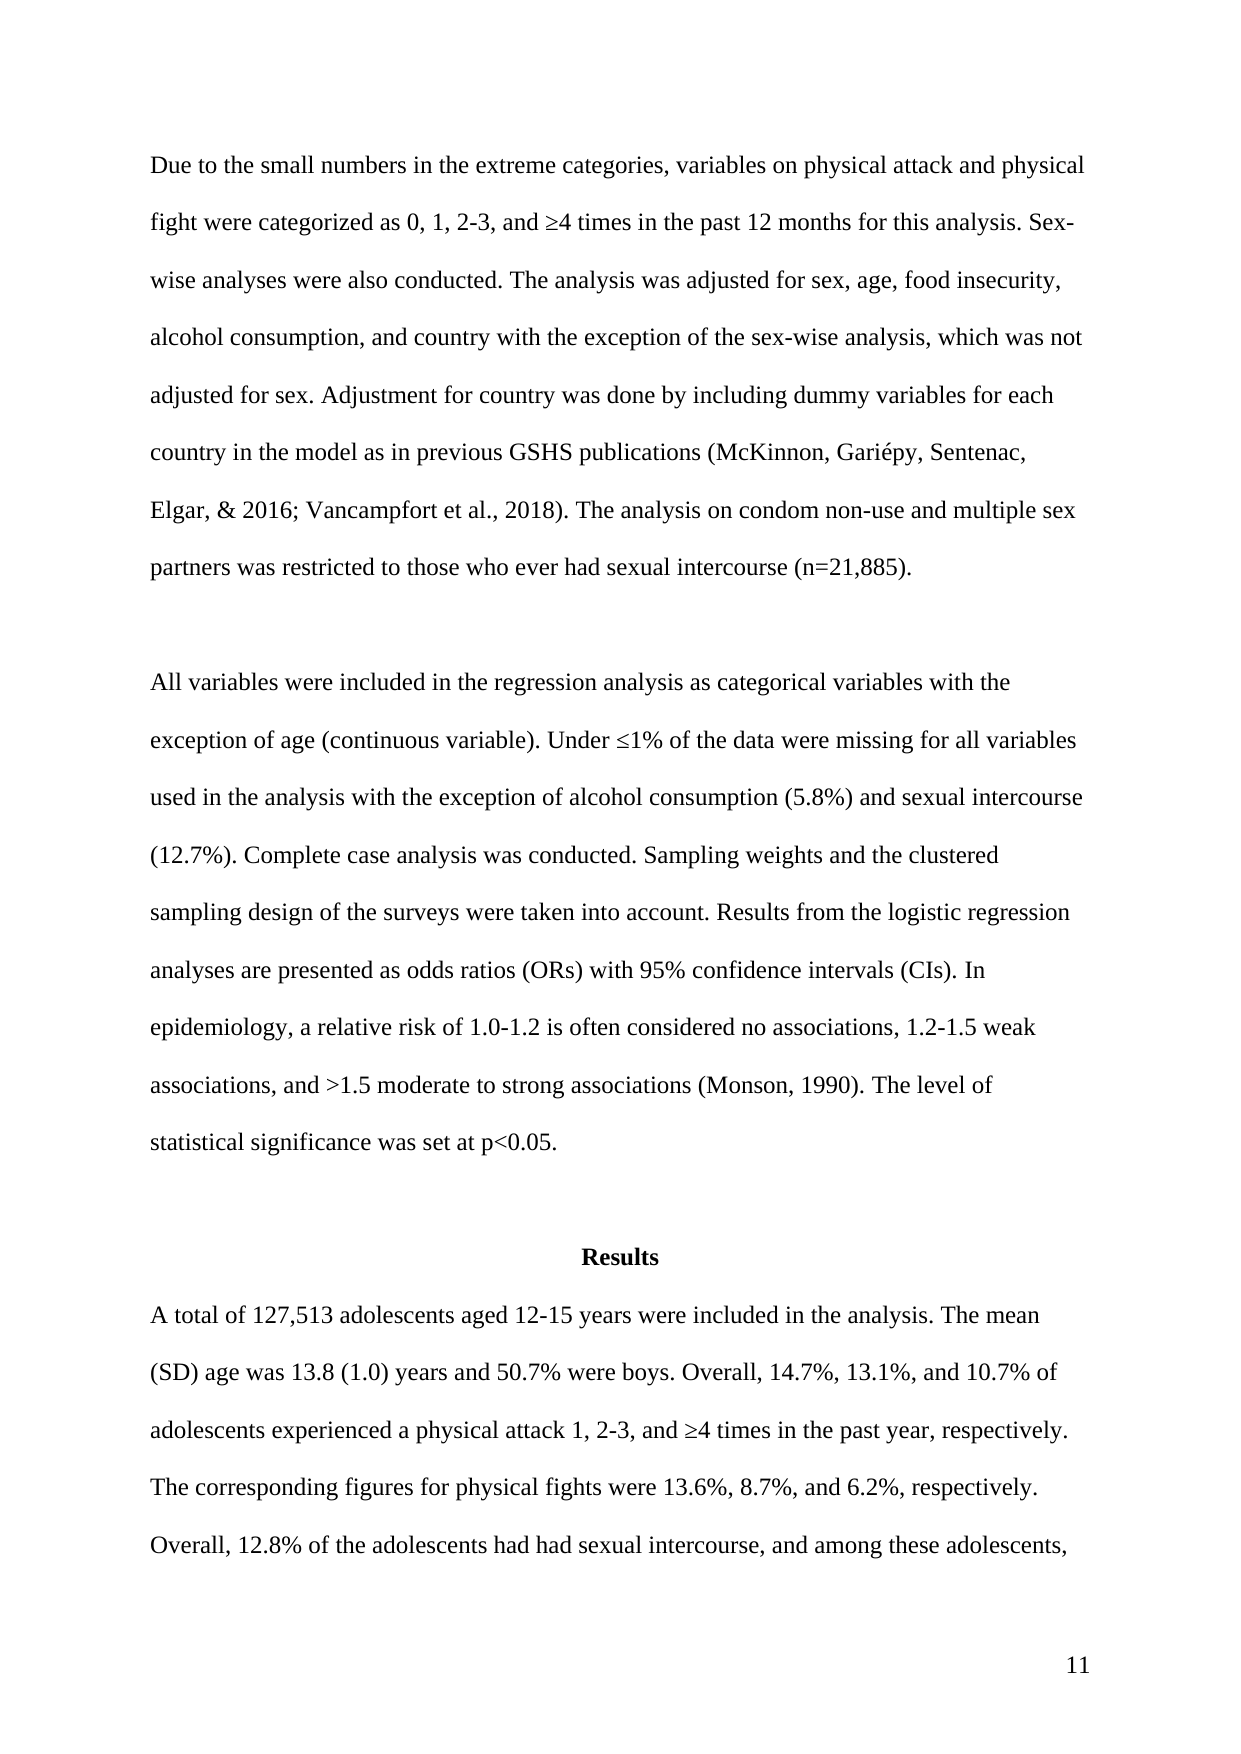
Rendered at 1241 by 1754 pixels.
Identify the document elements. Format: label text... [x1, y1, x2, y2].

text All variables were included in the regression analysis as categorical variables with the exception of age (continuous variable). Under ≤1% of the data were missing for all variables used in the analysis with the exception of alcohol consumption (5.8%) and sexual intercourse (12.7%). Complete case analysis was conducted. Sampling weights and the clustered sampling design of the surveys were taken into account. Results from the logistic regression analyses are presented as odds ratios (ORs) with 95% confidence intervals (CIs). In epidemiology, a relative risk of 1.0-1.2 is often considered no associations, 1.2-1.5 weak associations, and >1.5 moderate to strong associations (Monson, 1990). The level of statistical significance was set at p<0.05. [150, 667, 1090, 1156]
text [150, 150, 1090, 581]
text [150, 1300, 1090, 1559]
subtitle Results [150, 1242, 1090, 1271]
